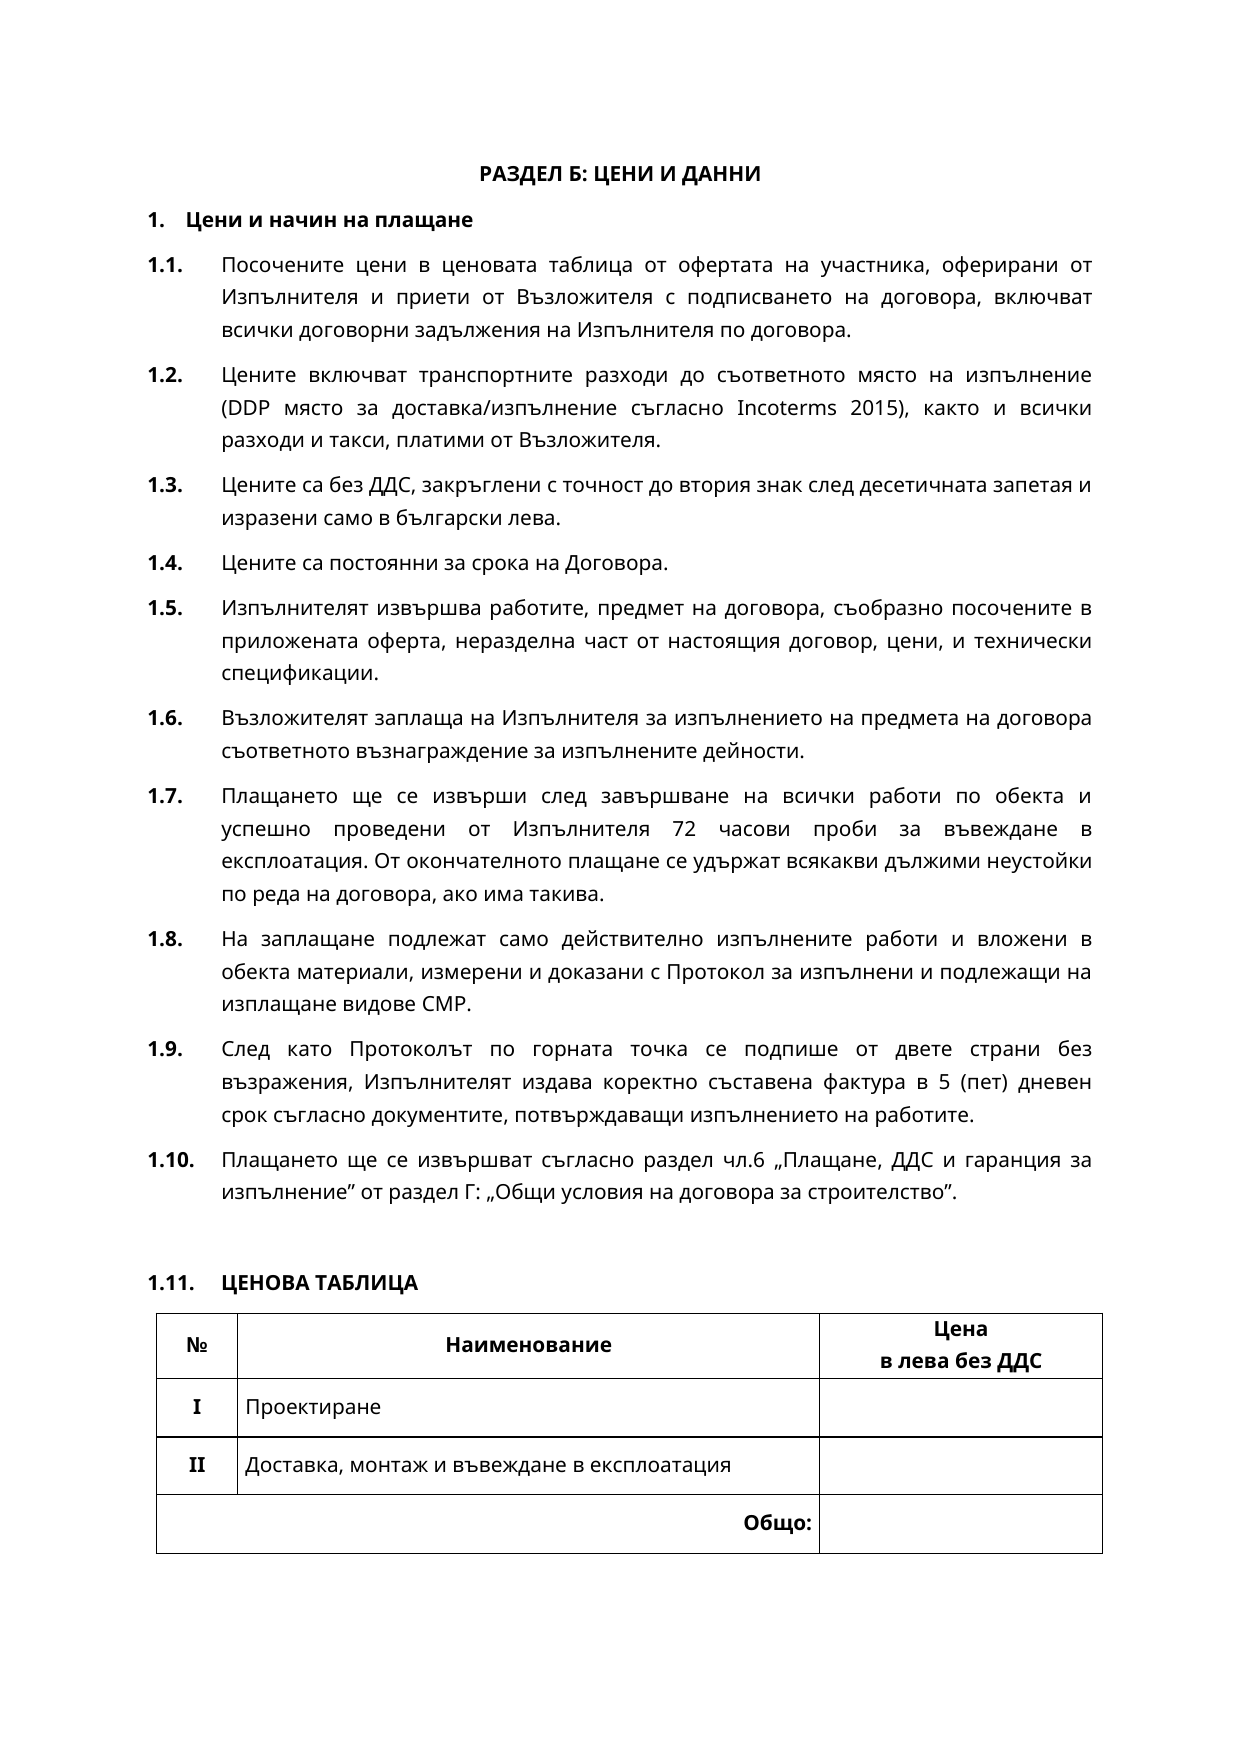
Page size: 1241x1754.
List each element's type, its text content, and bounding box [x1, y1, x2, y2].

table_header Цена в лева без ДДС [820, 1314, 1102, 1378]
list Цените са постоянни за срока на Договора. [147, 548, 1093, 577]
table_cell Общо: [157, 1495, 819, 1552]
list Възложителят заплаща на Изпълнителя за изпълнението на предмета на договора съответното възнаграждение за изпълнените дейности. [147, 703, 1093, 764]
table_cell [820, 1379, 1102, 1436]
table_header № [157, 1314, 237, 1378]
table_cell II [157, 1438, 237, 1494]
table_cell Проектиране [238, 1379, 819, 1436]
list Плащането ще се извършват съгласно раздел чл.6 „Плащане, ДДС и гаранция за изпълнение” от раздел Г: „Общи условия на договора за строителство”. [147, 1145, 1093, 1206]
table_header Наименование [238, 1314, 819, 1378]
table_cell [820, 1438, 1102, 1494]
table_cell [820, 1495, 1102, 1552]
list Цените са без ДДС, закръглени с точност до втория знак след десетичната запетая и изразени само в български лева. [147, 470, 1093, 531]
table_cell I [157, 1379, 237, 1436]
list На заплащане подлежат само действително изпълнените работи и вложени в обекта материали, измерени и доказани с Протокол за изпълнени и подлежащи на изплащане видове СМР. [147, 924, 1093, 1018]
list Плащането ще се извърши след завършване на всички работи по обекта и успешно проведени от Изпълнителя 72 часови проби за въвеждане в експлоатация. От окончателното плащане се удържат всякакви дължими неустойки по реда на договора, ако има такива. [147, 781, 1093, 907]
list Изпълнителят извършва работите, предмет на договора, съобразно посочените в приложената оферта, неразделна част от настоящия договор, цени, и технически спецификации. [147, 593, 1093, 687]
text РАЗДЕЛ Б: ЦЕНИ И ДАННИ [147, 159, 1093, 188]
list Цени и начин на плащане [147, 205, 1093, 233]
list Посочените цени в ценовата таблица от офертата на участника, оферирани от Изпълнителя и приети от Възложителя с подписването на договора, включват всички договорни задължения на Изпълнителя по договора. [147, 250, 1093, 343]
list ЦЕНОВА ТАБЛИЦА [147, 1268, 1093, 1296]
table_cell Доставка, монтаж и въвеждане в експлоатация [238, 1438, 819, 1494]
list Цените включват транспортните разходи до съответното място на изпълнение (DDP място за доставка/изпълнение съгласно Incoterms 2015), както и всички разходи и такси, платими от Възложителя. [147, 360, 1093, 454]
list След като Протоколът по горната точка се подпише от двете страни без възражения, Изпълнителят издава коректно съставена фактура в 5 (пет) дневен срок съгласно документите, потвърждаващи изпълнението на работите. [147, 1034, 1093, 1128]
